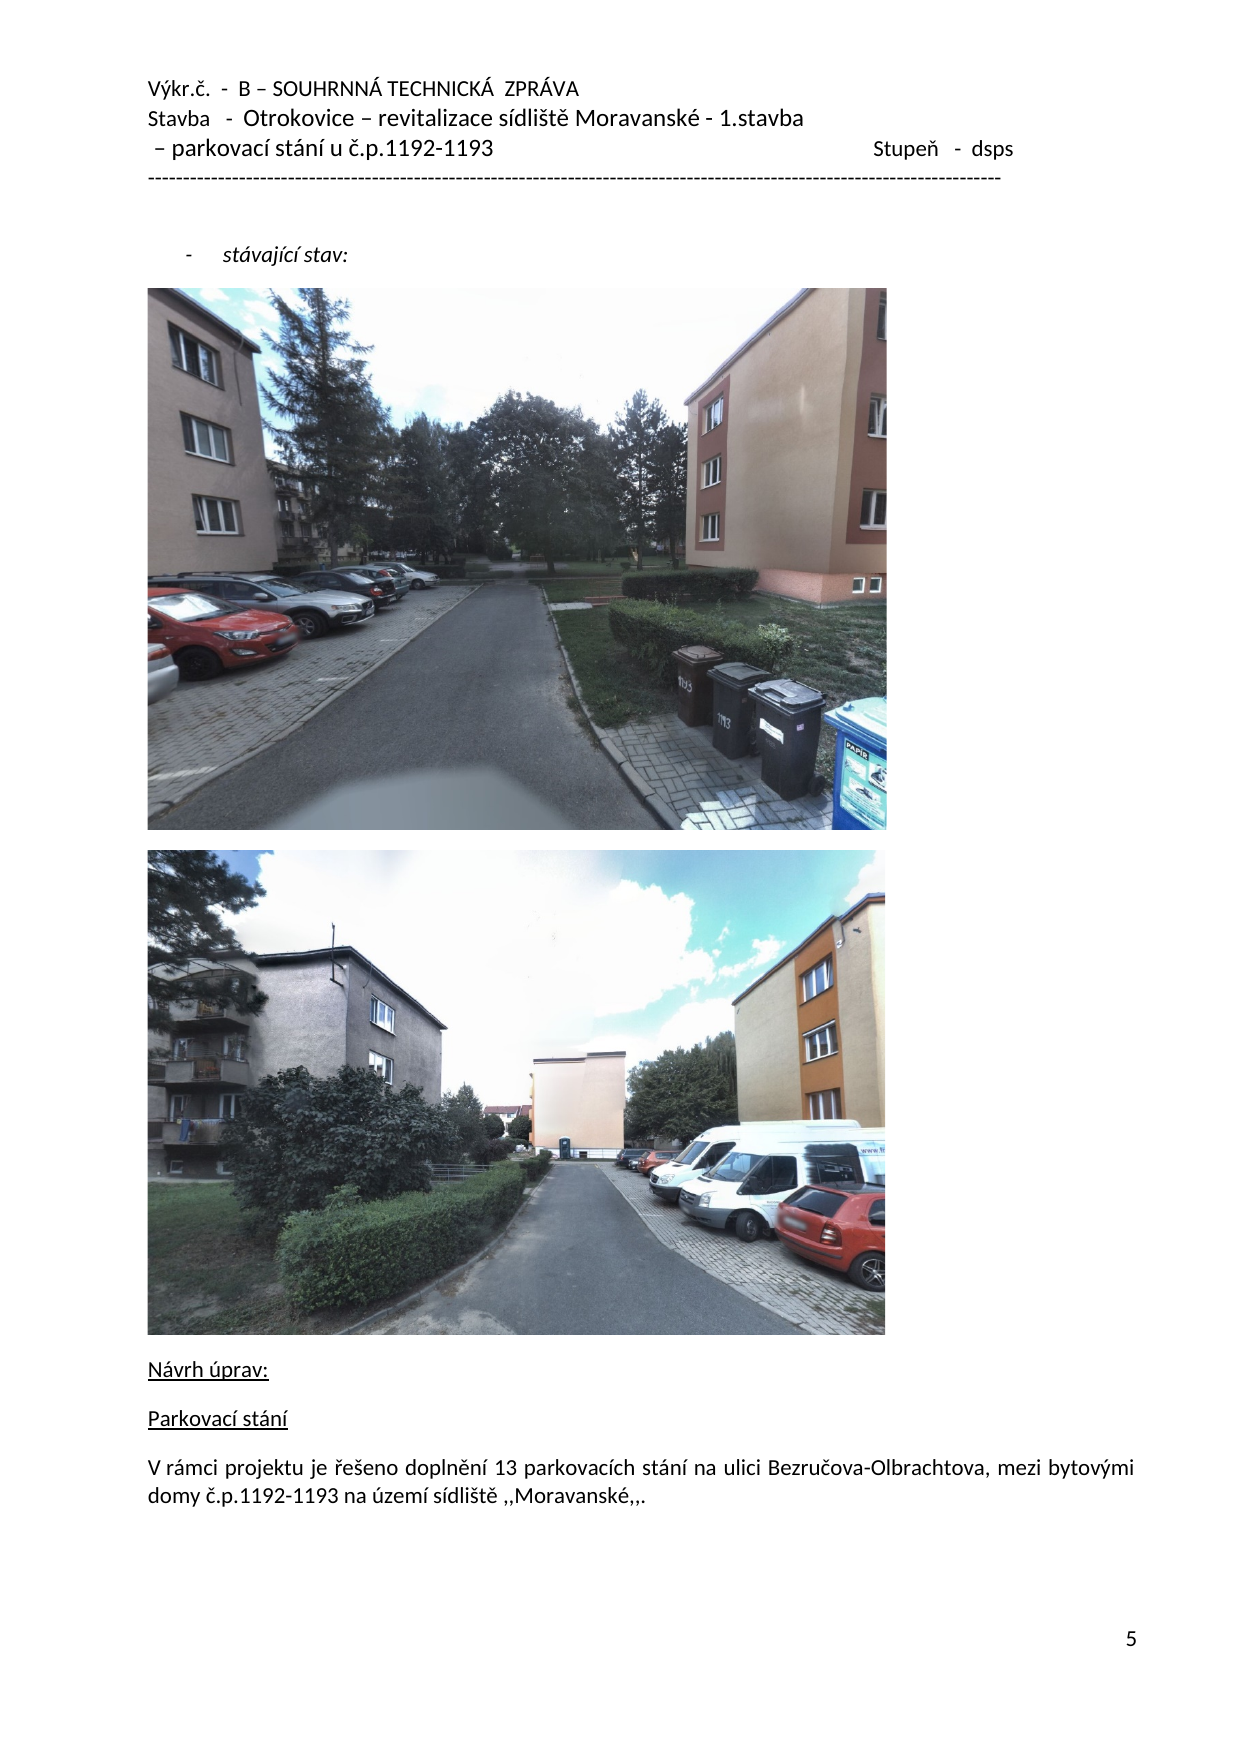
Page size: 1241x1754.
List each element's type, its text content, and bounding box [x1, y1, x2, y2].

text Návrh úprav: [148, 1355, 1137, 1383]
text V rámci projektu je řešeno doplnění 13 parkovacích stání na ulici Bezručova-Olbrachtova, mezi bytovými domy č.p.1192-1193 na území sídliště ,,Moravanské,,. [148, 1453, 1137, 1509]
list stávající stav: [185, 240, 1137, 268]
picture [147, 850, 885, 1335]
text Parkovací stání [148, 1404, 1137, 1432]
picture [147, 288, 887, 830]
